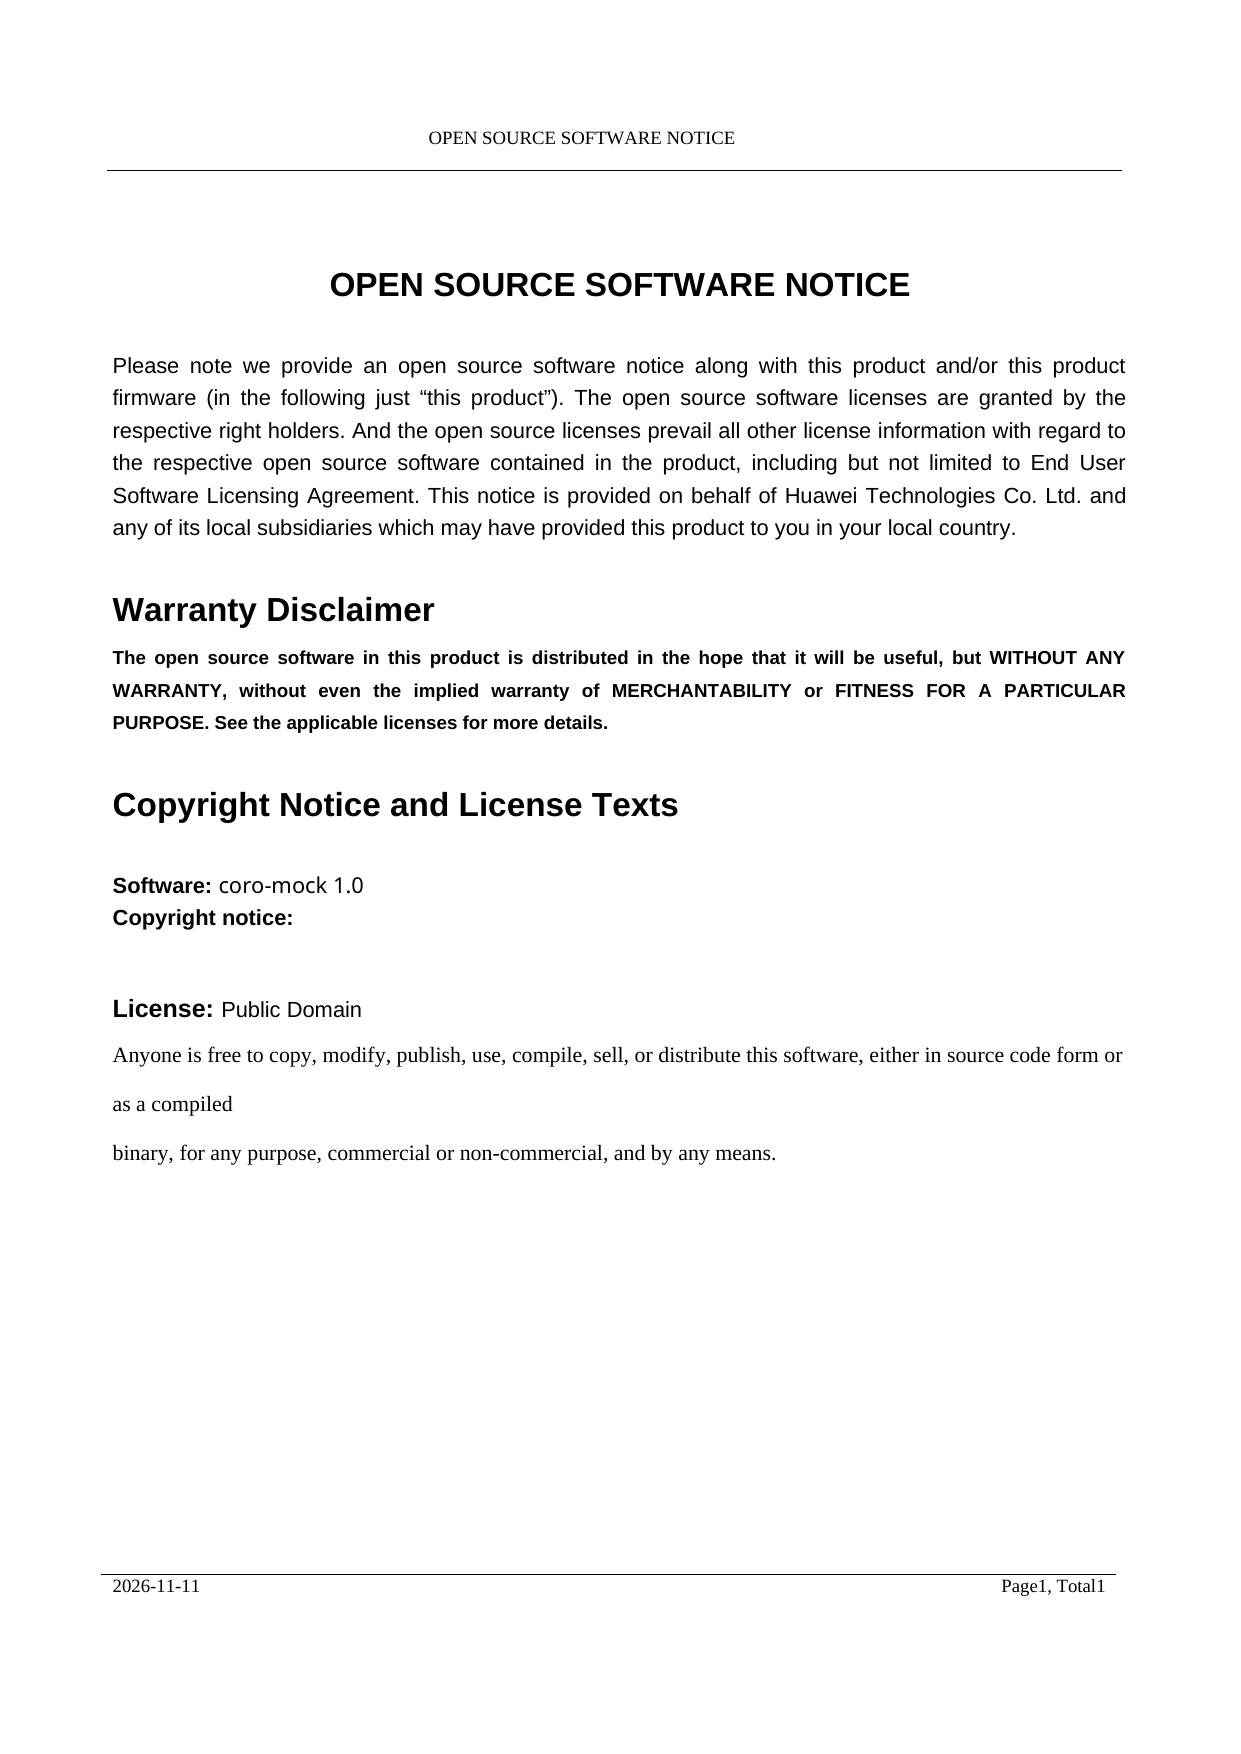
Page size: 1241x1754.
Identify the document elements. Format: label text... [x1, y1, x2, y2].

text The open source software in this product is distributed in the hope that it will be useful, but WITHOUT ANY WARRANTY, without even the implied warranty of MERCHANTABILITY or FITNESS FOR A PARTICULAR PURPOSE. See the applicable licenses for more details. [112, 641, 1128, 739]
text Software: coro-mock 1.0 [112, 869, 1128, 901]
text Anyone is free to copy, modify, publish, use, compile, sell, or distribute this software, either in source code form or as a compiled binary, for any purpose, commercial or non-commercial, and by any means. [112, 1038, 1128, 1168]
text Copyright notice: [112, 901, 1128, 934]
text Copyright Notice and License Texts [112, 771, 1128, 836]
text Please note we provide an open source software notice along with this product and/or this product firmware (in the following just “this product”). The open source software licenses are granted by the respective right holders. And the open source licenses prevail all other license information with regard to the respective open source software contained in the product, including but not limited to End User Software Licensing Agreement. This notice is provided on behalf of Huawei Technologies Co. Ltd. and any of its local subsidiaries which may have provided this product to you in your local country. [112, 349, 1128, 544]
text OPEN SOURCE SOFTWARE NOTICE [112, 251, 1128, 316]
text Warranty Disclaimer [112, 576, 1128, 641]
text License: Public Domain [112, 992, 1128, 1024]
